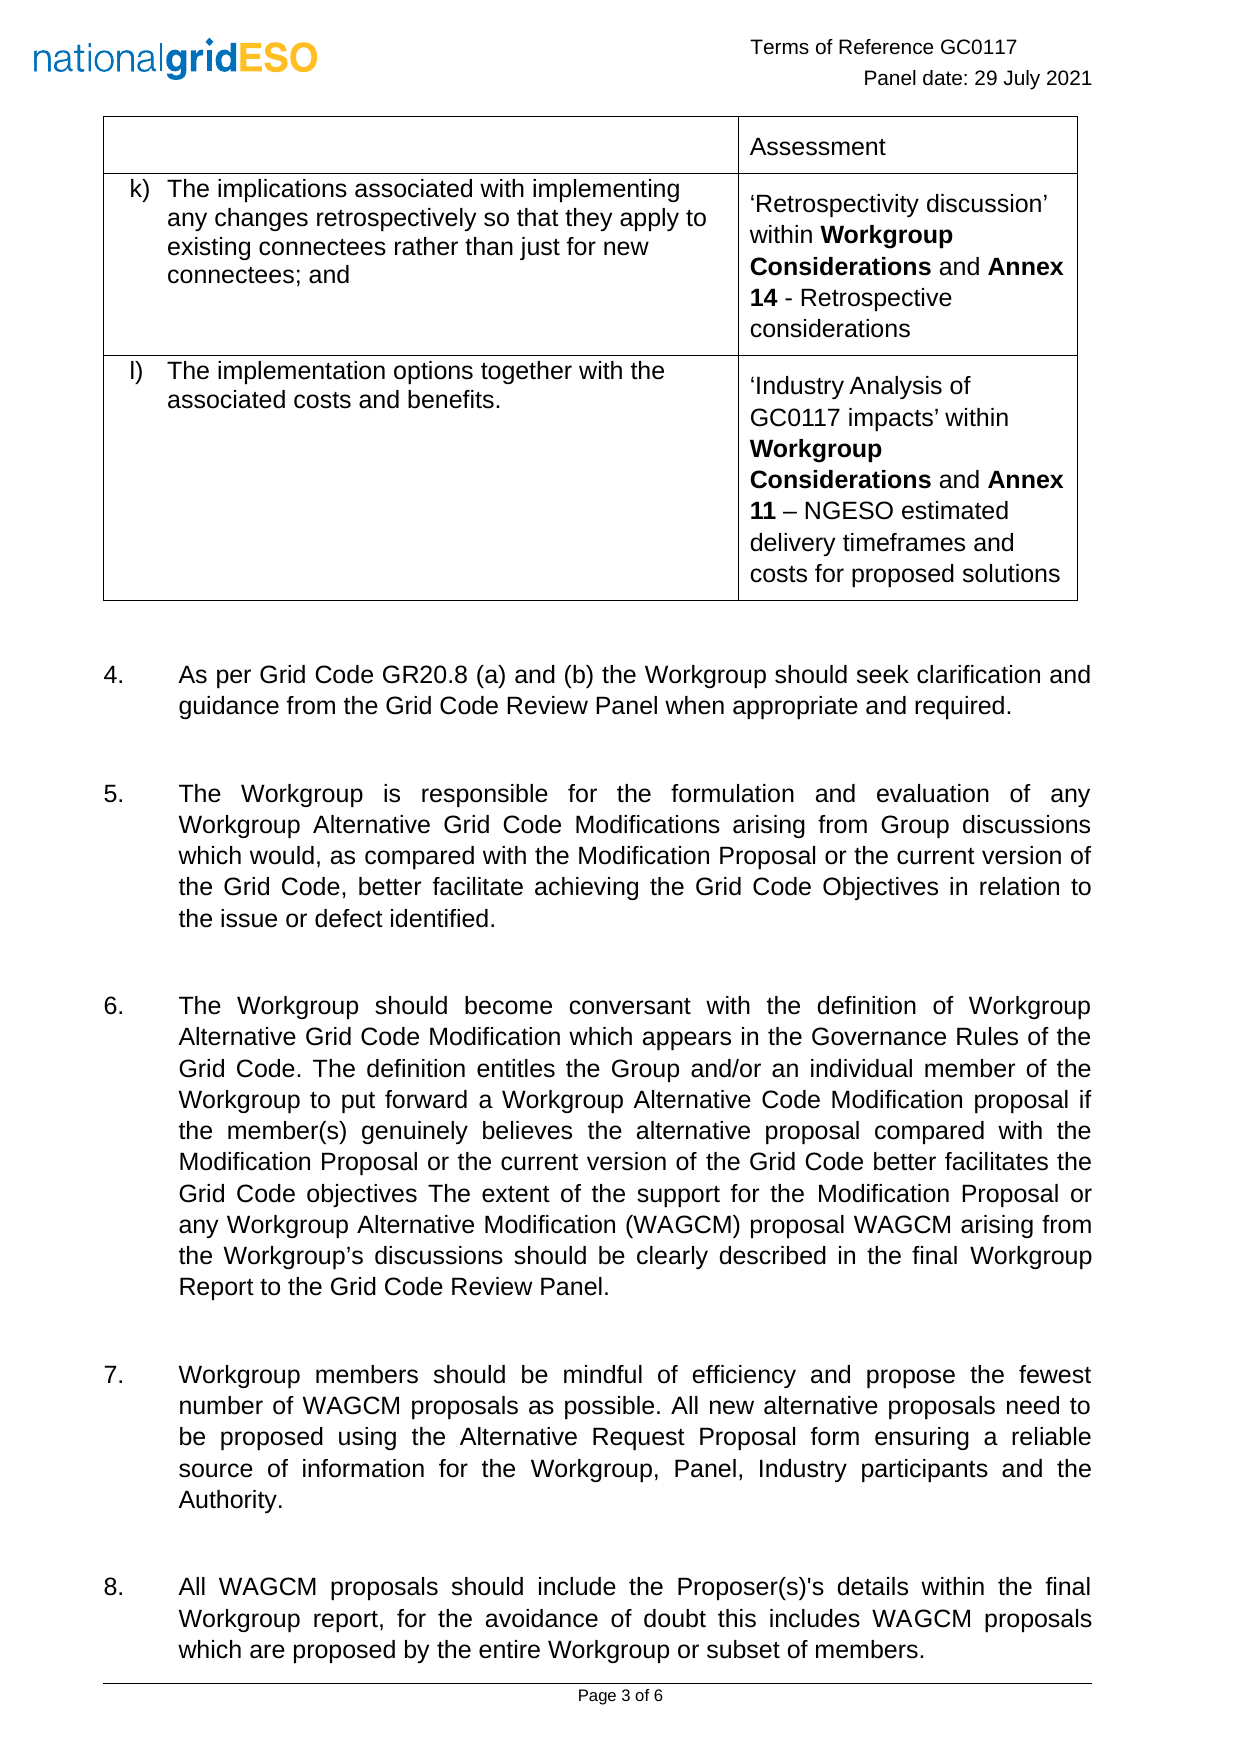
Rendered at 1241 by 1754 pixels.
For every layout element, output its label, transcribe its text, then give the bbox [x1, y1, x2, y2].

table_cell The implementation options together with the associated costs and benefits. [104, 356, 738, 600]
table_cell ‘Industry Analysis of GC0117 impacts’ within Workgroup Considerations and Annex 11 – NGESO estimated delivery timeframes and costs for proposed solutions [739, 356, 1077, 600]
list All WAGCM proposals should include the Proposer(s)'s details within the final Workgroup report, for the avoidance of doubt this includes WAGCM proposals which are proposed by the entire Workgroup or subset of members. [103, 1570, 1092, 1664]
table_cell ‘Retrospectivity discussion’ within Workgroup Considerations and Annex 14 - Retrospective considerations [739, 174, 1077, 355]
table_cell The implications associated with implementing any changes retrospectively so that they apply to existing connectees rather than just for new connectees; and [104, 174, 738, 355]
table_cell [739, 117, 1077, 173]
list As per Grid Code GR20.8 (a) and (b) the Workgroup should seek clarification and guidance from the Grid Code Review Panel when appropriate and required. [103, 657, 1092, 720]
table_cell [104, 117, 738, 173]
list Workgroup members should be mindful of efficiency and propose the fewest number of WAGCM proposals as possible. All new alternative proposals need to be proposed using the Alternative Request Proposal form ensuring a reliable source of information for the Workgroup, Panel, Industry participants and the Authority. [103, 1357, 1092, 1514]
list The Workgroup is responsible for the formulation and evaluation of any Workgroup Alternative Grid Code Modifications arising from Group discussions which would, as compared with the Modification Proposal or the current version of the Grid Code, better facilitate achieving the Grid Code Objectives in relation to the issue or defect identified. [103, 776, 1092, 932]
list The Workgroup should become conversant with the definition of Workgroup Alternative Grid Code Modification which appears in the Governance Rules of the Grid Code. The definition entitles the Group and/or an individual member of the Workgroup to put forward a Workgroup Alternative Code Modification proposal if the member(s) genuinely believes the alternative proposal compared with the Modification Proposal or the current version of the Grid Code better facilitates the Grid Code objectives The extent of the support for the Modification Proposal or any Workgroup Alternative Modification (WAGCM) proposal WAGCM arising from the Workgroup’s discussions should be clearly described in the final Workgroup Report to the Grid Code Review Panel. [103, 989, 1092, 1301]
